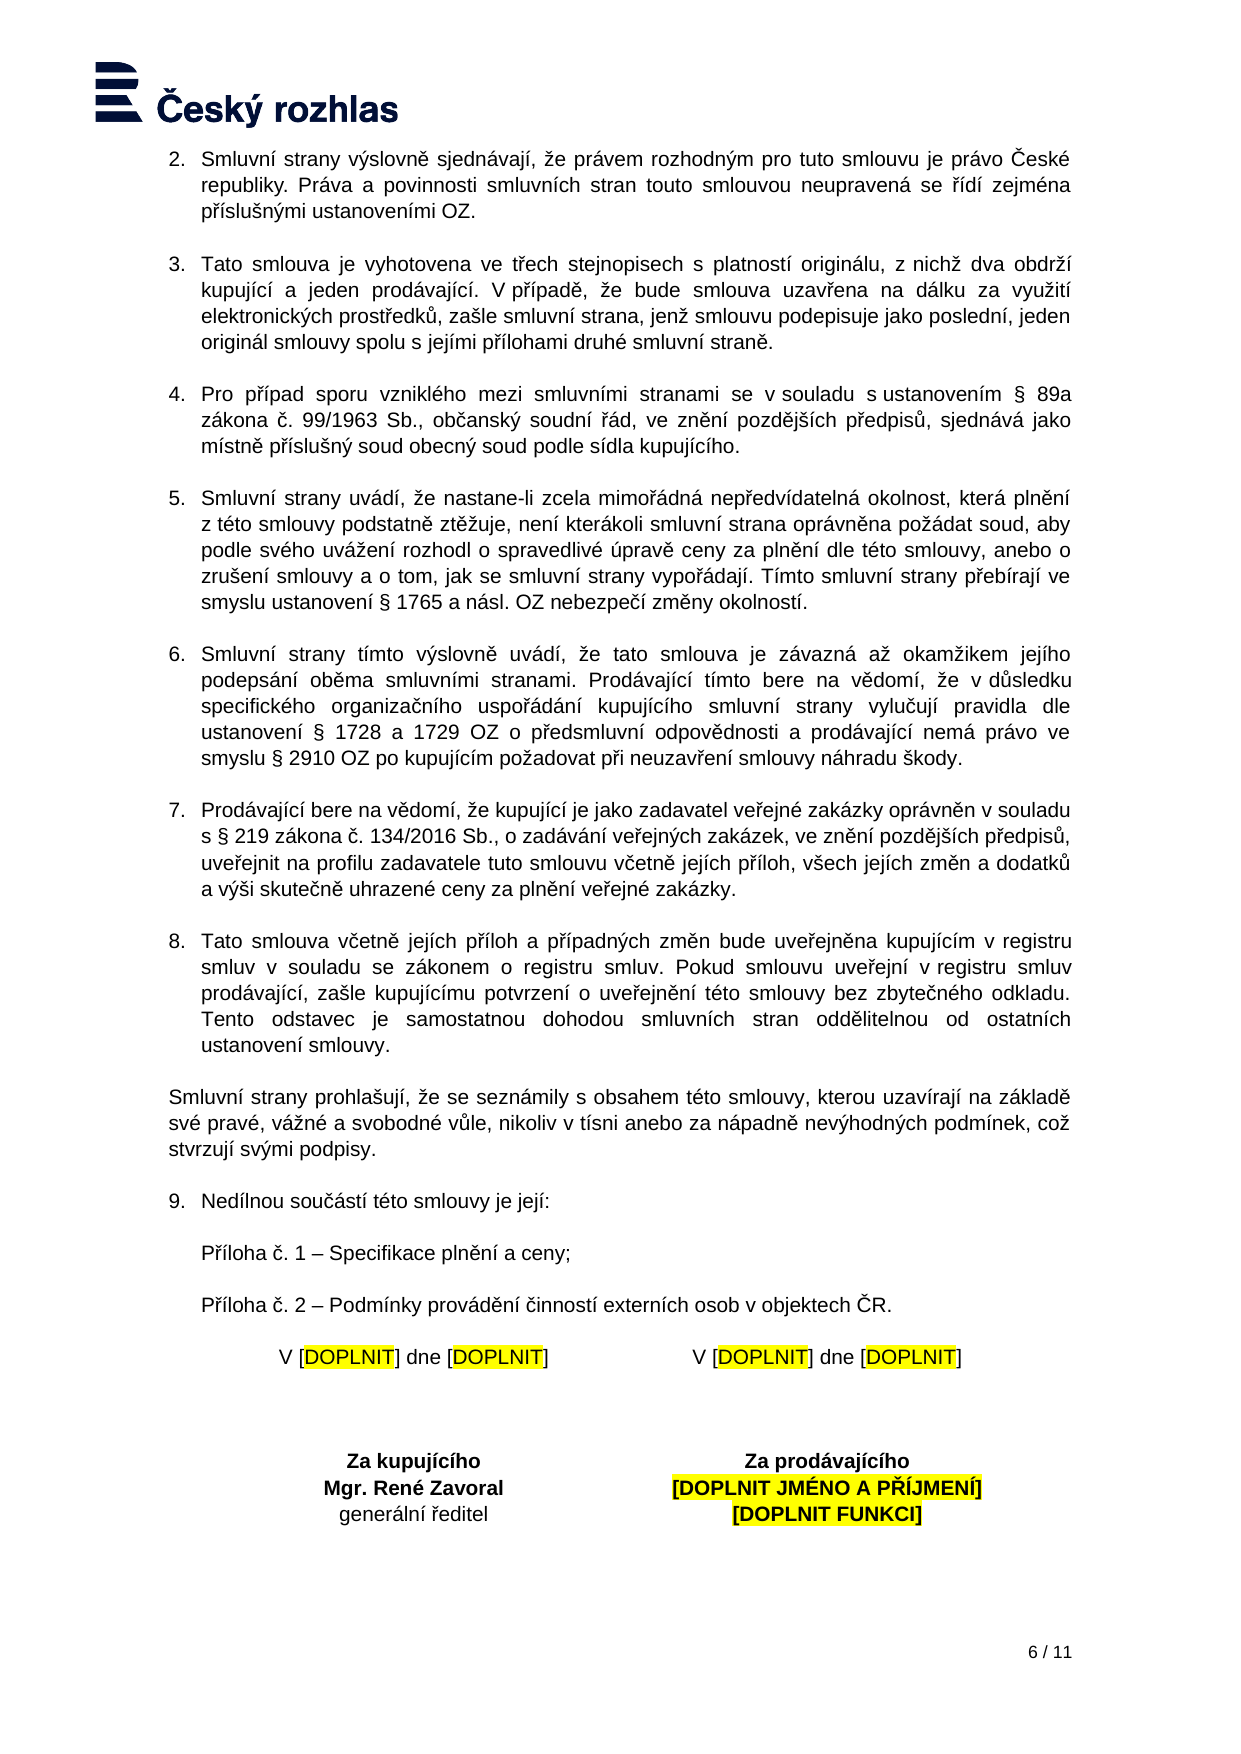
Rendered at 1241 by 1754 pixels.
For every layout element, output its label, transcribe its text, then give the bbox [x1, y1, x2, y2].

list Nedílnou součástí této smlouvy je její: [168, 1188, 1072, 1214]
table_header V [DOPLNIT] dne [DOPLNIT] [207, 1344, 621, 1370]
table_cell Za prodávajícího [DOPLNIT JMÉNO A PŘÍJMENÍ] [DOPLNIT FUNKCI] [621, 1370, 1033, 1526]
picture [95, 62, 398, 128]
list Příloha č. 2 – Podmínky provádění činností externích osob v objektech ČR. [201, 1292, 1072, 1318]
table_header V [DOPLNIT] dne [DOPLNIT] [621, 1344, 1033, 1370]
subtitle Příloha č. 1 – Specifikace plnění a ceny; [201, 1240, 1072, 1266]
list Smluvní strany uvádí, že nastane-li zcela mimořádná nepředvídatelná okolnost, která plnění z této smlouvy podstatně ztěžuje, není kterákoli smluvní strana oprávněna požádat soud, aby podle svého uvážení rozhodl o spravedlivé úpravě ceny za plnění dle této smlouvy, anebo o zrušení smlouvy a o tom, jak se smluvní strany vypořádají. Tímto smluvní strany přebírají ve smyslu ustanovení § 1765 a násl. OZ nebezpečí změny okolností. [168, 484, 1072, 615]
table_cell Za kupujícího Mgr. René Zavoral generální ředitel [207, 1370, 621, 1526]
list Smluvní strany výslovně sjednávají, že právem rozhodným pro tuto smlouvu je právo České republiky. Práva a povinnosti smluvních stran touto smlouvou neupravená se řídí zejména příslušnými ustanoveními OZ. [168, 146, 1072, 224]
list Tato smlouva včetně jejích příloh a případných změn bude uveřejněna kupujícím v registru smluv v souladu se zákonem o registru smluv. Pokud smlouvu uveřejní v registru smluv prodávající, zašle kupujícímu potvrzení o uveřejnění této smlouvy bez zbytečného odkladu. Tento odstavec je samostatnou dohodou smluvních stran oddělitelnou od ostatních ustanovení smlouvy. [168, 927, 1072, 1057]
list Smluvní strany prohlašují, že se seznámily s obsahem této smlouvy, kterou uzavírají na základě své pravé, vážné a svobodné vůle, nikoliv v tísni anebo za nápadně nevýhodných podmínek, což stvrzují svými podpisy. [168, 1083, 1072, 1162]
list Prodávající bere na vědomí, že kupující je jako zadavatel veřejné zakázky oprávněn v souladu s § 219 zákona č. 134/2016 Sb., o zadávání veřejných zakázek, ve znění pozdějších předpisů, uveřejnit na profilu zadavatele tuto smlouvu včetně jejích příloh, všech jejích změn a dodatků a výši skutečně uhrazené ceny za plnění veřejné zakázky. [168, 797, 1072, 901]
list Pro případ sporu vzniklého mezi smluvními stranami se v souladu s ustanovením § 89a zákona č. 99/1963 Sb., občanský soudní řád, ve znění pozdějších předpisů, sjednává jako místně příslušný soud obecný soud podle sídla kupujícího. [168, 380, 1072, 458]
list Smluvní strany tímto výslovně uvádí, že tato smlouva je závazná až okamžikem jejího podepsání oběma smluvními stranami. Prodávající tímto bere na vědomí, že v důsledku specifického organizačního uspořádání kupujícího smluvní strany vylučují pravidla dle ustanovení § 1728 a 1729 OZ o předsmluvní odpovědnosti a prodávající nemá právo ve smyslu § 2910 OZ po kupujícím požadovat při neuzavření smlouvy náhradu škody. [168, 641, 1072, 771]
list Tato smlouva je vyhotovena ve třech stejnopisech s platností originálu, z nichž dva obdrží kupující a jeden prodávající. V případě, že bude smlouva uzavřena na dálku za využití elektronických prostředků, zašle smluvní strana, jenž smlouvu podepisuje jako poslední, jeden originál smlouvy spolu s jejími přílohami druhé smluvní straně. [168, 250, 1072, 354]
